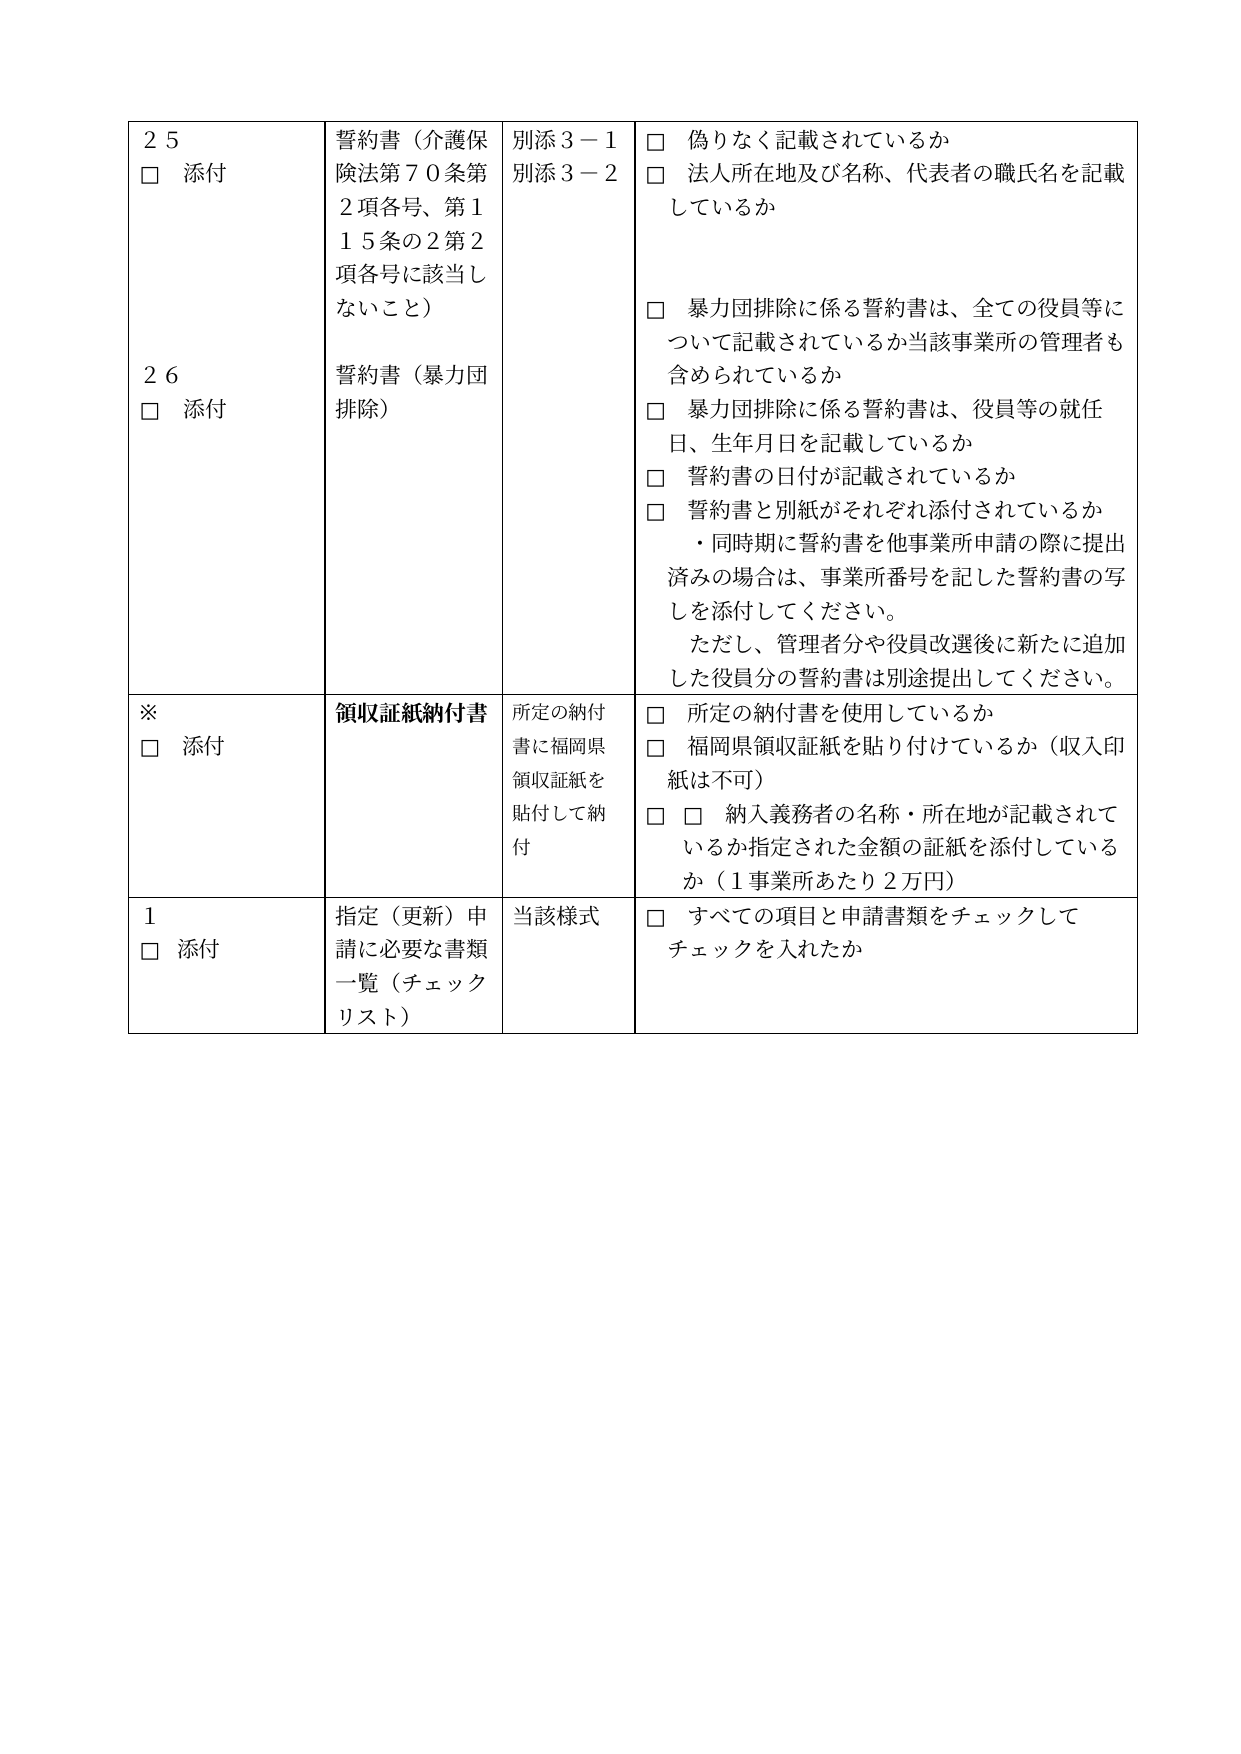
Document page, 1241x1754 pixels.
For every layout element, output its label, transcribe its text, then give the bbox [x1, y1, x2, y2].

table_cell 領収証紙納付書 [326, 695, 502, 897]
table_cell 誓約書（介護保険法第７０条第２項各号、第１１５条の２第２項各号に該当しないこと） 誓約書（暴力団排除） [326, 122, 502, 694]
table_cell □ 所定の納付書を使用しているか □ 福岡県領収証紙を貼り付けているか（収入印紙は不可） □ 納入義務者の名称・所在地が記載されているか指定された金額の証紙を添付しているか（１事業所あたり２万円） [636, 695, 1137, 897]
table_cell 当該様式 [503, 898, 634, 1032]
table_cell ※ □ 添付 [129, 695, 324, 897]
table_cell １ 添付 [129, 898, 324, 1032]
table_cell 指定（更新）申請に必要な書類一覧（チェックリスト） [326, 898, 502, 1032]
table_cell □ 偽りなく記載されているか □ 法人所在地及び名称、代表者の職氏名を記載しているか □ 暴力団排除に係る誓約書は、全ての役員等について記載されているか当該事業所の管理者も含められているか □ 暴力団排除に係る誓約書は、役員等の就任日、生年月日を記載しているか □ 誓約書の日付が記載されているか □ 誓約書と別紙がそれぞれ添付されているか ・同時期に誓約書を他事業所申請の際に提出済みの場合は、事業所番号を記した誓約書の写しを添付してください。 ただし、管理者分や役員改選後に新たに追加した役員分の誓約書は別途提出してください。 [636, 122, 1137, 694]
table_cell 別添３－１ 別添３－２ [503, 122, 634, 694]
table_cell ２５ 添付 ２６ 添付 [129, 122, 324, 694]
table_cell □ すべての項目と申請書類をチェックしてチェックを入れたか [636, 898, 1137, 1032]
table_cell 所定の納付書に福岡県領収証紙を貼付して納付 [503, 695, 634, 897]
